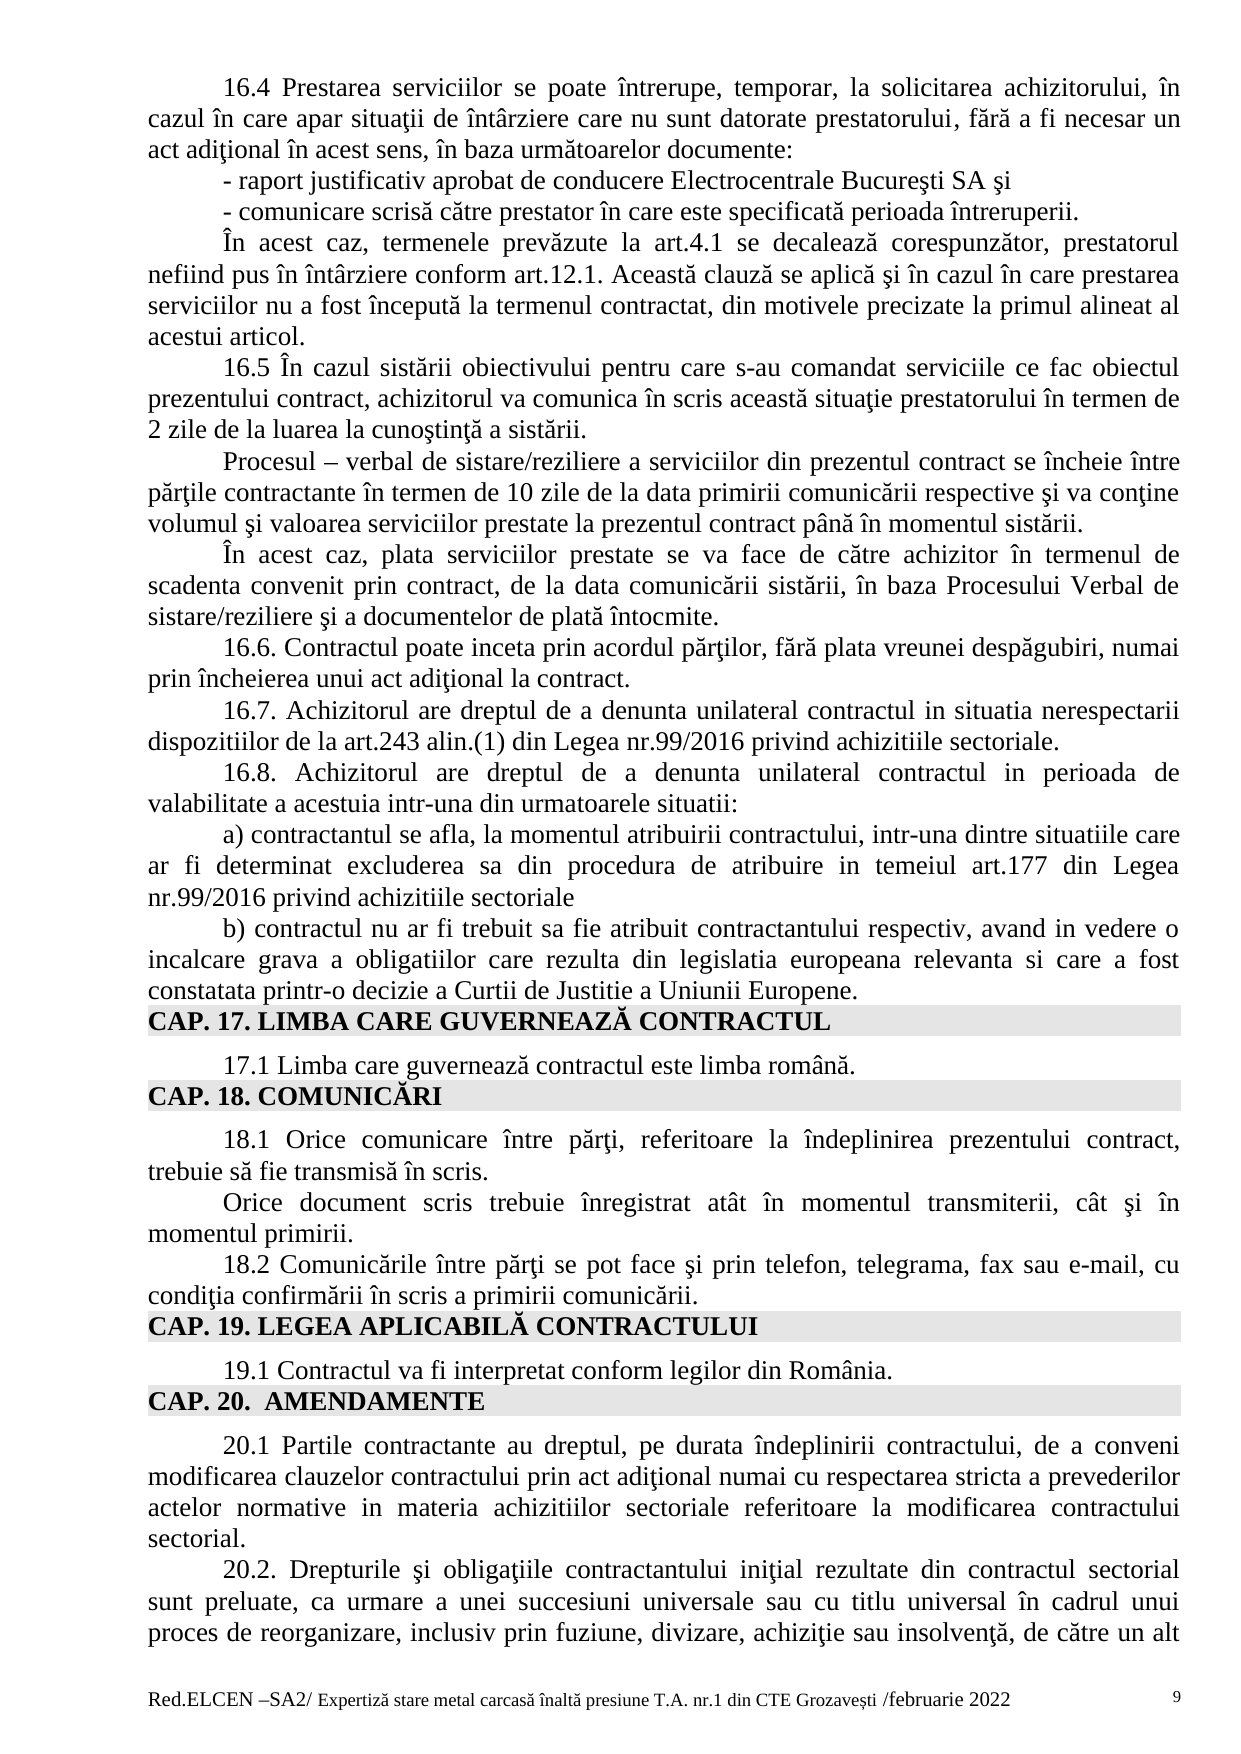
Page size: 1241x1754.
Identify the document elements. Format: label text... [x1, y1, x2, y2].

subtitle CAP. 20. AMENDAMENTE [148, 1385, 1181, 1416]
text 16.8. Achizitorul are dreptul de a denunta unilateral contractul in perioada de valabilitate a acestuia intr-una din urmatoarele situatii: [148, 756, 1181, 818]
text 18.1 Orice comunicare între părţi, referitoare la îndeplinirea prezentului contract, trebuie să fie transmisă în scris. [148, 1124, 1181, 1186]
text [148, 1553, 1181, 1647]
text 18.2 Comunicările între părţi se pot face şi prin telefon, telegrama, fax sau e-mail, cu condiţia confirmării în scris a primirii comunicării. [148, 1248, 1181, 1311]
text - comunicare scrisă către prestator în care este specificată perioada întreruperii. [148, 195, 1181, 227]
text 16.4 Prestarea serviciilor se poate întrerupe, temporar, la solicitarea achizitorului, în cazul în care apar situaţii de întârziere care nu sunt datorate prestatorului, fără a fi necesar un act adiţional în acest sens, în baza următoarelor documente: [148, 71, 1181, 164]
text - raport justificativ aprobat de conducere Electrocentrale Bucureşti SA şi [148, 164, 1181, 195]
text Orice document scris trebuie înregistrat atât în momentul transmiterii, cât şi în momentul primirii. [148, 1186, 1181, 1248]
text 20.1 Partile contractante au dreptul, pe durata îndeplinirii contractului, de a conveni modificarea clauzelor contractului prin act adiţional numai cu respectarea stricta a prevederilor actelor normative in materia achizitiilor sectoriale referitoare la modificarea contractului sectorial. [148, 1429, 1181, 1553]
text Procesul – verbal de sistare/reziliere a serviciilor din prezentul contract se încheie între părţile contractante în termen de 10 zile de la data primirii comunicării respective şi va conţine volumul şi valoarea serviciilor prestate la prezentul contract până în momentul sistării. [148, 444, 1181, 538]
text 16.6. Contractul poate inceta prin acordul părţilor, fără plata vreunei despăgubiri, numai prin încheierea unui act adiţional la contract. [148, 631, 1181, 694]
text În acest caz, termenele prevăzute la art.4.1 se decalează corespunzător, prestatorul nefiind pus în întârziere conform art.12.1. Această clauză se aplică şi în cazul în care prestarea serviciilor nu a fost începută la termenul contractat, din motivele precizate la primul alineat al acestui articol. [148, 227, 1181, 351]
subtitle CAP. 18. COMUNICĂRI [148, 1080, 1181, 1111]
text În acest caz, plata serviciilor prestate se va face de către achizitor în termenul de scadenta convenit prin contract, de la data comunicării sistării, în baza Procesului Verbal de sistare/reziliere şi a documentelor de plată întocmite. [148, 538, 1181, 631]
text 16.5 În cazul sistării obiectivului pentru care s-au comandat serviciile ce fac obiectul prezentului contract, achizitorul va comunica în scris această situaţie prestatorului în termen de 2 zile de la luarea la cunoştinţă a sistării. [148, 351, 1181, 444]
text 17.1 Limba care guvernează contractul este limba română. [148, 1049, 1181, 1080]
subtitle CAP. 19. LEGEA APLICABILĂ CONTRACTULUI [148, 1311, 1181, 1342]
text b) contractul nu ar fi trebuit sa fie atribuit contractantului respectiv, avand in vedere o incalcare grava a obligatiilor care rezulta din legislatia europeana relevanta si care a fost constatata printr-o decizie a Curtii de Justitie a Uniunii Europene. [148, 912, 1181, 1005]
subtitle CAP. 17. LIMBA CARE GUVERNEAZĂ CONTRACTUL [148, 1005, 1181, 1036]
text 19.1 Contractul va fi interpretat conform legilor din România. [148, 1354, 1181, 1385]
text a) contractantul se afla, la momentul atribuirii contractului, intr-una dintre situatiile care ar fi determinat excluderea sa din procedura de atribuire in temeiul art.177 din Legea nr.99/2016 privind achizitiile sectoriale [148, 818, 1181, 912]
text 16.7. Achizitorul are dreptul de a denunta unilateral contractul in situatia nerespectarii dispozitiilor de la art.243 alin.(1) din Legea nr.99/2016 privind achizitiile sectoriale. [148, 694, 1181, 756]
